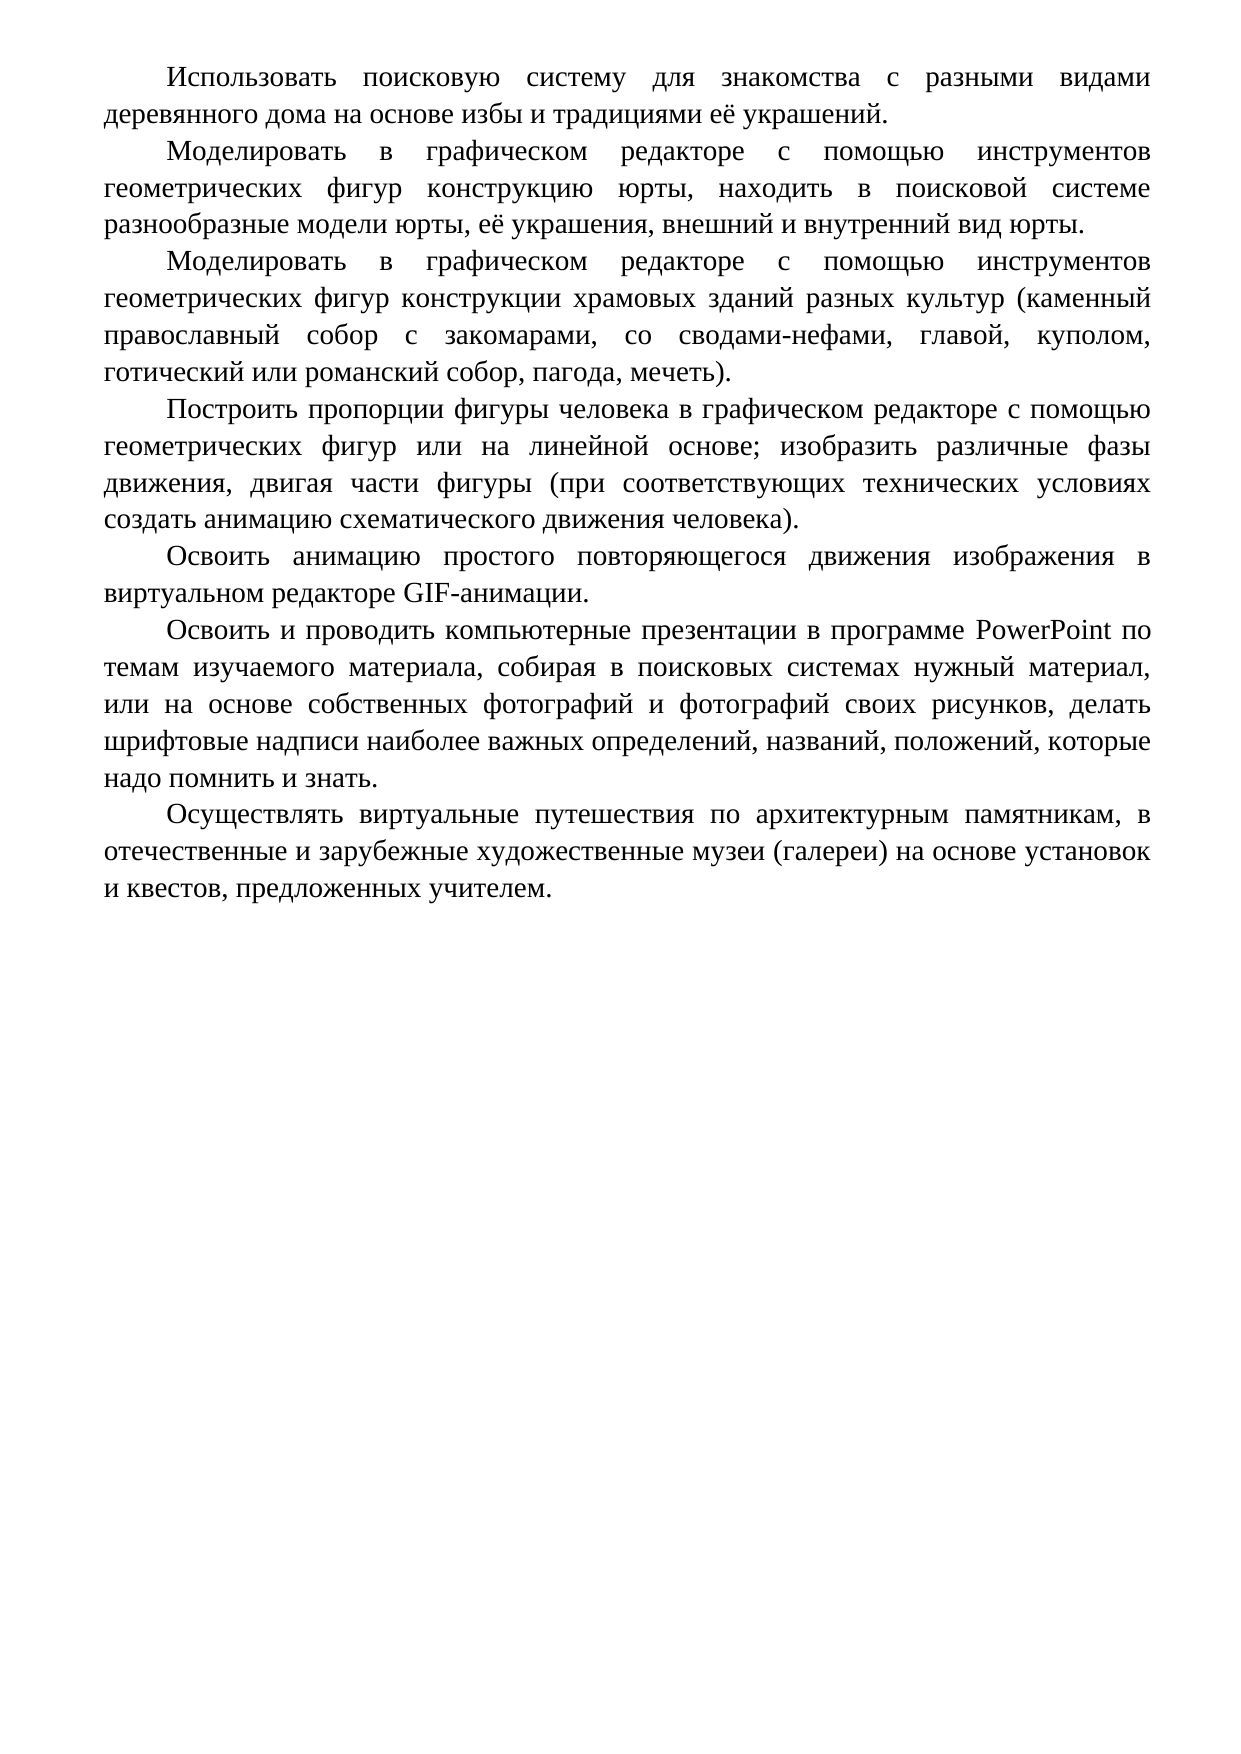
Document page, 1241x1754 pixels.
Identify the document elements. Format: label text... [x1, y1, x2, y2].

text Освоить анимацию простого повторяющегося движения изображения в виртуальном редакторе GIF-анимации. [103, 538, 1152, 609]
text Моделировать в графическом редакторе с помощью инструментов геометрических фигур конструкции храмовых зданий разных культур (каменный православный собор с закомарами, со сводами-нефами, главой, куполом, готический или романский собор, пагода, мечеть). [103, 243, 1152, 388]
text Осуществлять виртуальные путешествия по архитектурным памятникам, в отечественные и зарубежные художественные музеи (галереи) на основе установок и квестов, предложенных учителем. [103, 797, 1152, 904]
text Освоить и проводить компьютерные презентации в программе PowerPoint по темам изучаемого материала, собирая в поисковых системах нужный материал, или на основе собственных фотографий и фотографий своих рисунков, делать шрифтовые надписи наиболее важных определений, названий, положений, которые надо помнить и знать. [103, 612, 1152, 793]
text Построить пропорции фигуры человека в графическом редакторе с помощью геометрических фигур или на линейной основе; изобразить различные фазы движения, двигая части фигуры (при соответствующих технических условиях создать анимацию схематического движения человека). [103, 391, 1152, 535]
text Использовать поисковую систему для знакомства с разными видами деревянного дома на основе избы и традициями её украшений. [103, 59, 1152, 129]
text Моделировать в графическом редакторе с помощью инструментов геометрических фигур конструкцию юрты, находить в поисковой системе разнообразные модели юрты, её украшения, внешний и внутренний вид юрты. [103, 133, 1152, 240]
